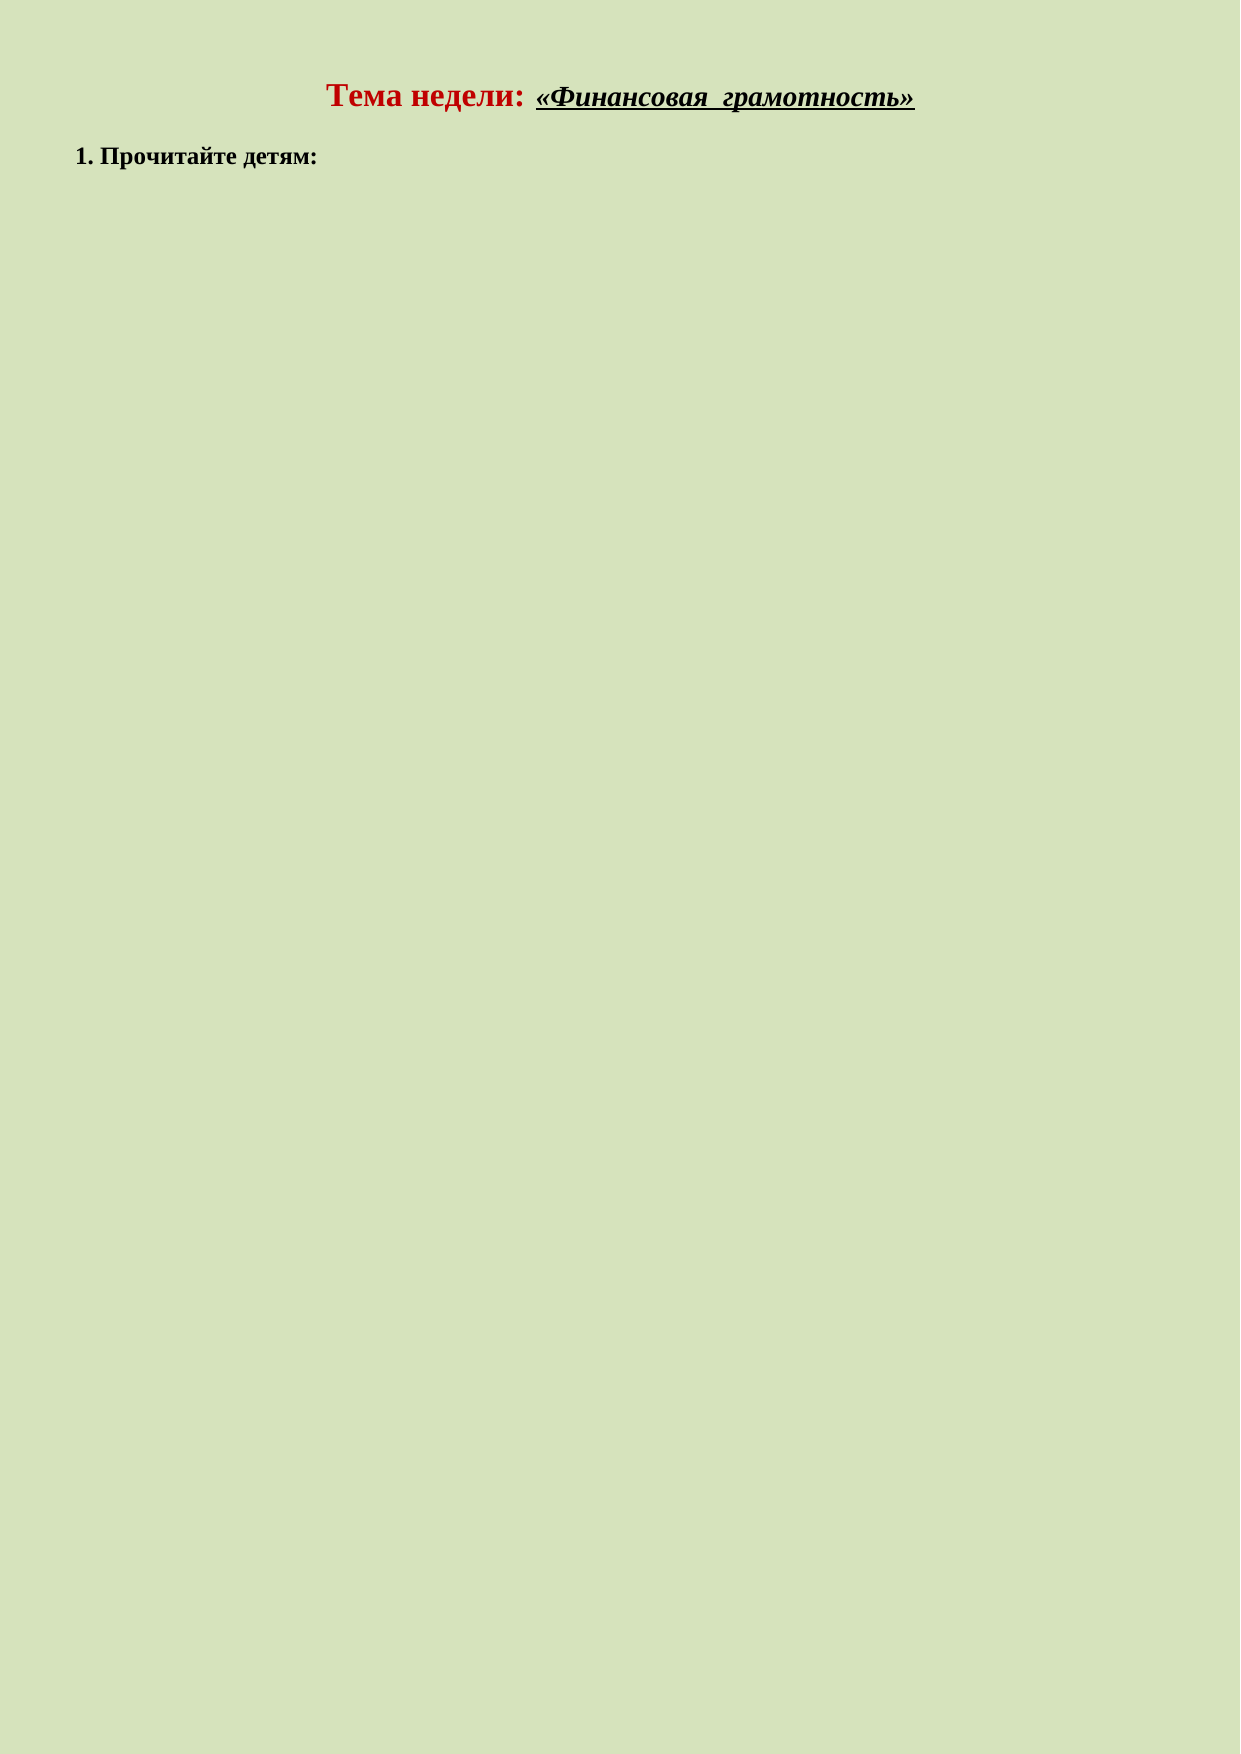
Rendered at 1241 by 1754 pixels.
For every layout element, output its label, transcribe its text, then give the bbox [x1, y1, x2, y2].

text 1. Прочитайте детям: [75, 141, 1165, 170]
text Тема недели: «Финансовая грамотность» [75, 75, 1165, 113]
